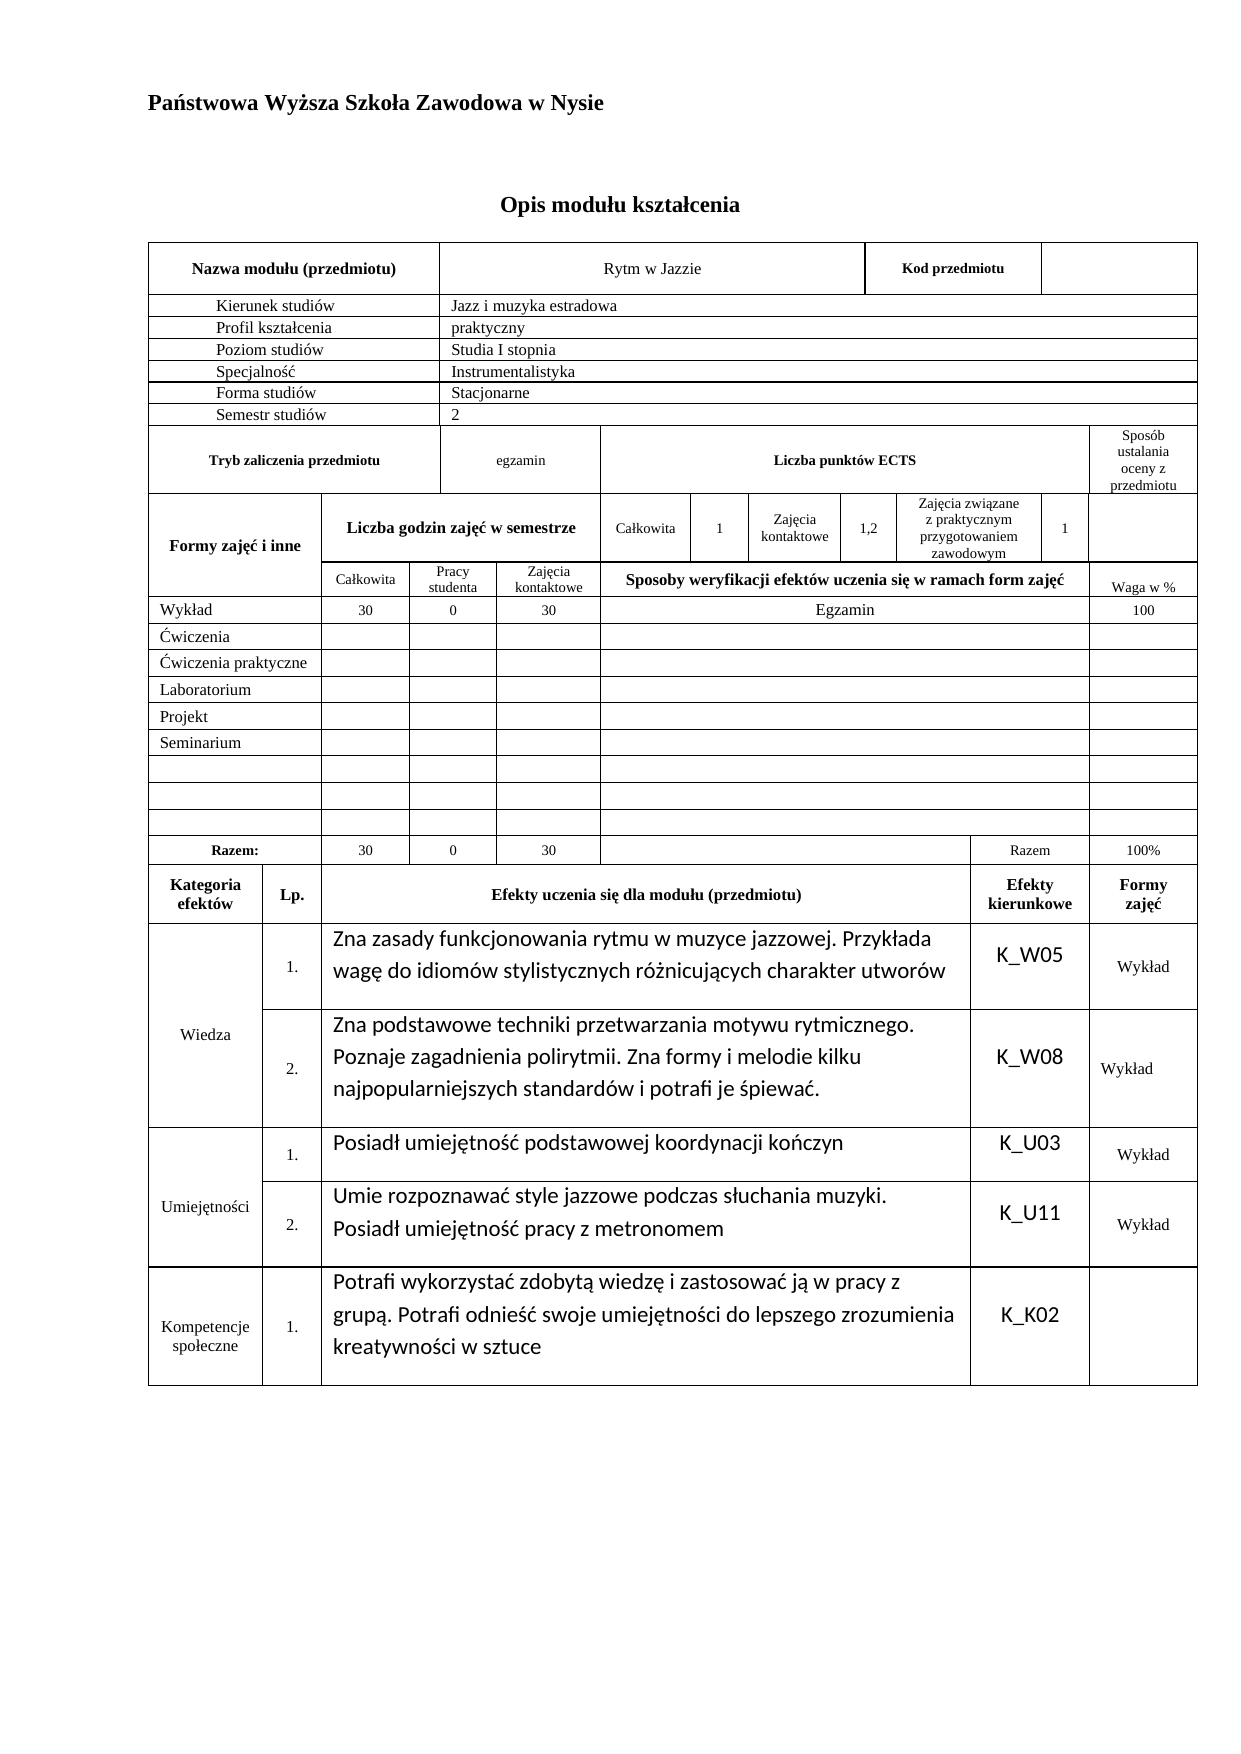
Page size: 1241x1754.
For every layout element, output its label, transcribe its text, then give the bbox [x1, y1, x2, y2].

table_cell [601, 756, 1089, 782]
table_cell Waga w % [1090, 563, 1197, 596]
table_cell Poziom studiów [149, 339, 439, 359]
table_cell Liczba punktów ECTS [601, 426, 1089, 493]
table_cell Wykład [1090, 1010, 1197, 1127]
table_cell [1090, 810, 1197, 835]
table_cell Zajęcia kontaktowe [497, 563, 600, 596]
table_cell praktyczny [440, 317, 1197, 338]
table_cell Wykład [149, 597, 321, 623]
table_cell [497, 730, 600, 755]
table_cell [410, 624, 496, 649]
table_cell [601, 650, 1089, 676]
table_cell [410, 703, 496, 729]
table_cell [601, 624, 1089, 649]
table_cell Całkowita [601, 494, 690, 561]
table_cell Kierunek studiów [149, 295, 439, 316]
table_cell Zajęcia kontaktowe [749, 494, 840, 561]
table_cell [601, 703, 1089, 729]
table_cell [601, 810, 1089, 835]
table_header Nazwa modułu (przedmiotu) [149, 243, 439, 294]
table_cell 30 [322, 597, 409, 623]
table_cell [322, 624, 409, 649]
table_cell K_U11 [971, 1182, 1089, 1266]
table_cell [410, 756, 496, 782]
table_cell K_K02 [971, 1268, 1089, 1384]
table_cell [497, 677, 600, 702]
table_cell Umiejętności [149, 1128, 262, 1266]
table_cell [149, 810, 321, 835]
table_cell egzamin [441, 426, 600, 493]
table_cell K_W05 [971, 924, 1089, 1009]
table_cell [322, 783, 409, 808]
table_cell [1090, 677, 1197, 702]
table_cell [497, 756, 600, 782]
table_cell Egzamin [601, 597, 1089, 623]
table_cell Razem [971, 836, 1089, 864]
table_cell Sposoby weryfikacji efektów uczenia się w ramach form zajęć [601, 563, 1089, 596]
table_cell Studia I stopnia [440, 339, 1197, 359]
table_cell 1. [263, 1128, 321, 1181]
table_cell [1090, 783, 1197, 808]
table_cell [497, 650, 600, 676]
text Państwowa Wyższa Szkoła Zawodowa w Nysie [148, 89, 1092, 115]
table_cell 30 [322, 836, 409, 864]
table_cell [1090, 703, 1197, 729]
table_cell Specjalność [149, 361, 439, 381]
table_cell [322, 810, 409, 835]
table_header [1042, 243, 1197, 294]
table_cell 100 [1090, 597, 1197, 623]
table_cell Forma studiów [149, 383, 439, 403]
table_cell 1,2 [841, 494, 896, 561]
table_cell Zna zasady funkcjonowania rytmu w muzyce jazzowej. Przykłada wagę do idiomów stylistycznych różnicujących charakter utworów [322, 924, 970, 1009]
table_cell 1 [1042, 494, 1088, 561]
table_cell 100% [1090, 836, 1197, 864]
table_cell [601, 730, 1089, 755]
table_cell Zna podstawowe techniki przetwarzania motywu rytmicznego. Poznaje zagadnienia polirytmii. Zna formy i melodie kilku najpopularniejszych standardów i potrafi je śpiewać. [322, 1010, 970, 1127]
table_cell Efekty kierunkowe [971, 865, 1089, 923]
table_cell [410, 730, 496, 755]
table_cell Umie rozpoznawać style jazzowe podczas słuchania muzyki. Posiadł umiejętność pracy z metronomem [322, 1182, 970, 1266]
table_cell Stacjonarne [440, 383, 1197, 403]
table_cell Semestr studiów [149, 404, 439, 425]
table_cell 30 [497, 836, 600, 864]
table_cell K_W08 [971, 1010, 1089, 1127]
table_cell 1. [263, 1268, 321, 1384]
table_header Rytm w Jazzie [440, 243, 864, 294]
table_cell Wykład [1090, 1182, 1197, 1266]
table_cell Lp. [263, 865, 321, 923]
table_cell [410, 677, 496, 702]
table_cell [322, 703, 409, 729]
table_cell Wykład [1090, 924, 1197, 1009]
table_cell [410, 783, 496, 808]
table_cell Kompetencje społeczne [149, 1268, 262, 1384]
table_cell Seminarium [149, 730, 321, 755]
table_cell 1. [263, 924, 321, 1009]
table_cell Ćwiczenia [149, 624, 321, 649]
table_cell 2. [263, 1182, 321, 1266]
table_cell Projekt [149, 703, 321, 729]
table_cell [410, 810, 496, 835]
table_cell Liczba godzin zajęć w semestrze [322, 494, 600, 561]
table_cell [410, 650, 496, 676]
table_cell [497, 810, 600, 835]
table_cell Pracy studenta [410, 563, 496, 596]
table_cell [322, 677, 409, 702]
table_cell [601, 783, 1089, 808]
table_cell [497, 783, 600, 808]
table_header Kod przedmiotu [866, 243, 1041, 294]
table_cell K_U03 [971, 1128, 1089, 1181]
table_cell [149, 756, 321, 782]
table_cell Jazz i muzyka estradowa [440, 295, 1197, 316]
table_cell Wykład [1090, 1128, 1197, 1181]
table_cell Razem: [149, 836, 321, 864]
table_cell Formy zajęć [1090, 865, 1197, 923]
table_cell [1090, 756, 1197, 782]
table_cell Potrafi wykorzystać zdobytą wiedzę i zastosować ją w pracy z grupą. Potrafi odnieść swoje umiejętności do lepszego zrozumienia kreatywności w sztuce [322, 1268, 970, 1384]
table_cell 2. [263, 1010, 321, 1127]
table_cell [322, 756, 409, 782]
table_cell Profil kształcenia [149, 317, 439, 338]
table_cell [322, 650, 409, 676]
table_cell Formy zajęć i inne [149, 494, 321, 596]
table_cell Efekty uczenia się dla modułu (przedmiotu) [322, 865, 970, 923]
table_cell 30 [497, 597, 600, 623]
table_cell [497, 624, 600, 649]
table_cell [1090, 1268, 1197, 1384]
table_cell 0 [410, 836, 496, 864]
table_cell Zajęcia związane z praktycznym przygotowaniem zawodowym [897, 494, 1041, 561]
table_cell [601, 836, 970, 864]
table_cell [1090, 624, 1197, 649]
text Opis modułu kształcenia [148, 191, 1092, 217]
table_cell Wiedza [149, 924, 262, 1127]
table_cell Instrumentalistyka [440, 361, 1197, 381]
table_cell [1090, 650, 1197, 676]
table_cell [149, 783, 321, 808]
table_cell [497, 703, 600, 729]
table_cell Sposób ustalania oceny z przedmiotu [1090, 426, 1197, 493]
table_cell Laboratorium [149, 677, 321, 702]
table_cell [1090, 730, 1197, 755]
table_cell 2 [440, 404, 1197, 425]
table_cell Posiadł umiejętność podstawowej koordynacji kończyn [322, 1128, 970, 1181]
table_cell Ćwiczenia praktyczne [149, 650, 321, 676]
table_cell 0 [410, 597, 496, 623]
table_cell 1 [691, 494, 748, 561]
table_cell Tryb zaliczenia przedmiotu [149, 426, 440, 493]
table_cell Całkowita [322, 563, 409, 596]
table_cell [322, 730, 409, 755]
table_cell [601, 677, 1089, 702]
table_cell Kategoria efektów [149, 865, 262, 923]
table_cell [1089, 494, 1197, 561]
